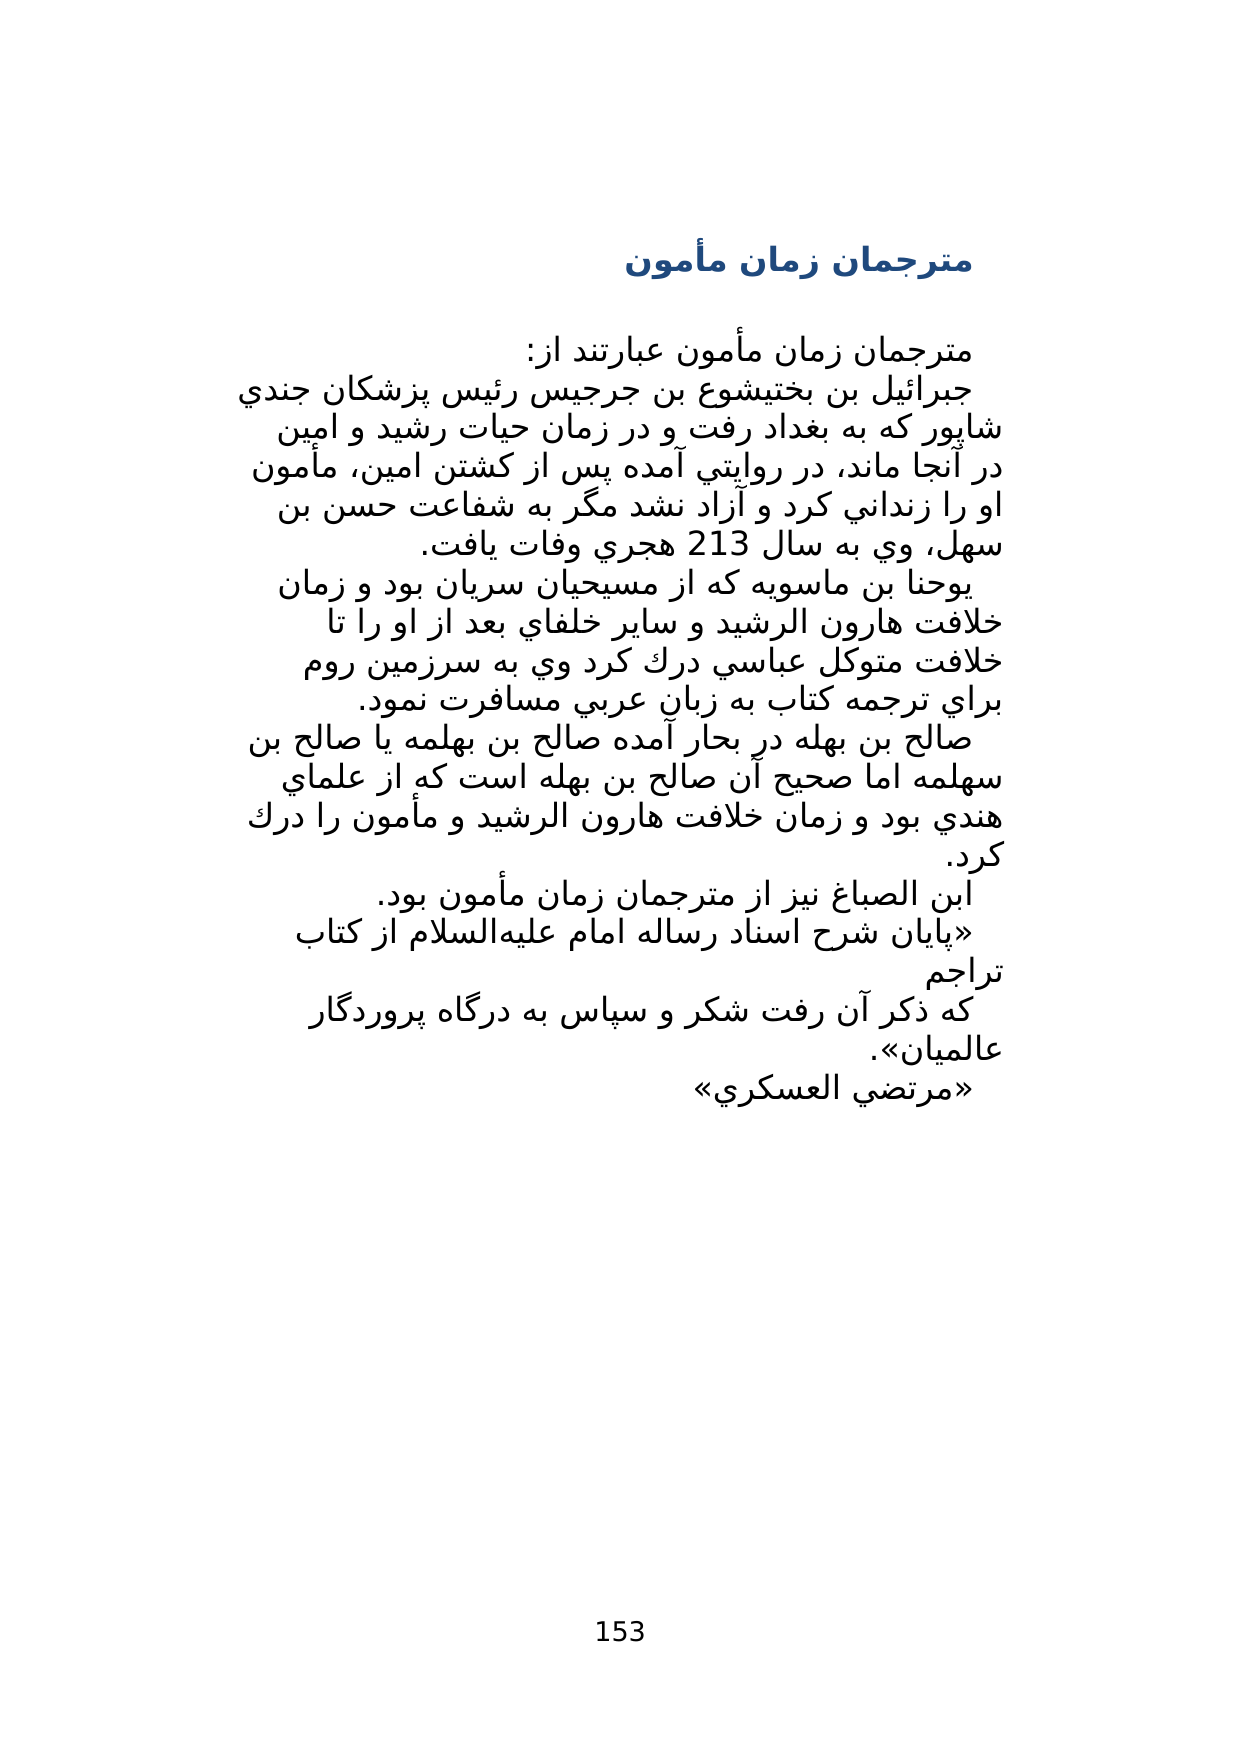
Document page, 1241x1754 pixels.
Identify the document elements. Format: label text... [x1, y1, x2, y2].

text مترجمان زمان مأمون عبارتند از: [236, 330, 1004, 369]
subtitle مترجمان زمان مأمون [236, 241, 1004, 279]
text صالح بن بهله در بحار آمده صالح بن بهلمه يا صالح بن سهلمه اما صحيح آن صالح بن بهله است كه از علماي هندي بود و زمان خلافت هارون الرشيد و مأمون را درك كرد. [236, 719, 1004, 874]
text كه ذكر آن رفت شكر و سپاس به درگاه پروردگار عالميان». [236, 991, 1004, 1068]
text يوحنا بن ماسويه كه از مسيحيان سريان بود و زمان خلافت هارون الرشيد و ساير خلفاي بعد از او را تا خلافت متوكل عباسي درك كرد وي به سرزمين روم براي ترجمه كتاب به زبان عربي مسافرت نمود. [236, 563, 1004, 719]
text ابن الصباغ نيز از مترجمان زمان مأمون بود. [236, 874, 1004, 913]
text جبرائيل بن بختيشوع بن جرجيس رئيس پزشكان جندي شاپور كه به بغداد رفت و در زمان حيات رشيد و امين در آنجا ماند، در روايتي آمده پس از كشتن امين، مأمون او را زنداني كرد و آزاد نشد مگر به شفاعت حسن بن سهل، وي به سال 213 هجري وفات يافت. [236, 369, 1004, 563]
text «پايان شرح اسناد رساله امام عليه‌السلام از كتاب تراجم [236, 913, 1004, 991]
text «مرتضي العسكري» [236, 1068, 1004, 1107]
